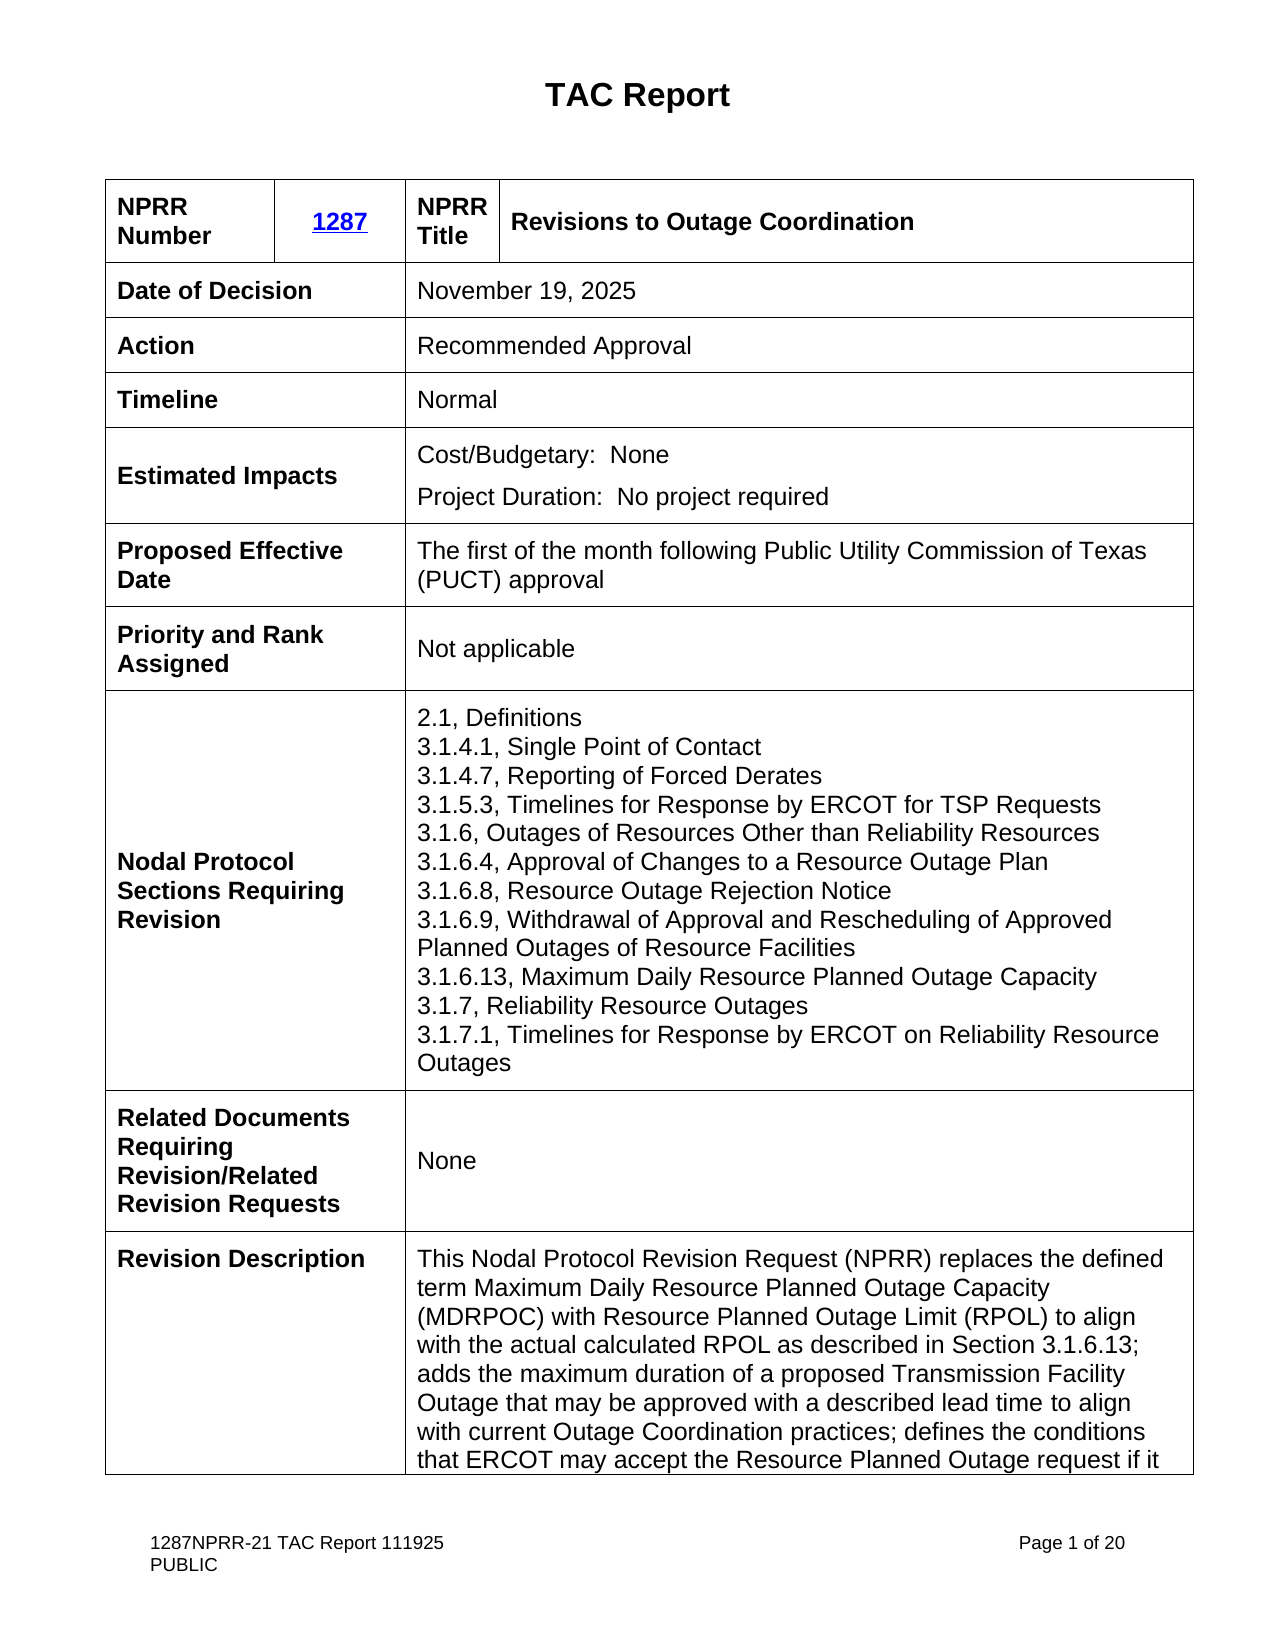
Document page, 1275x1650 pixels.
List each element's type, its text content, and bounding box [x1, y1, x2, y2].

table_cell November 19, 2025 [406, 263, 1193, 317]
table_cell Recommended Approval [406, 318, 1193, 372]
table_cell 2.1, Definitions 3.1.4.1, Single Point of Contact 3.1.4.7, Reporting of Forced Derates 3.1.5.3, Timelines for Response by ERCOT for TSP Requests 3.1.6, Outages of Resources Other than Reliability Resources 3.1.6.4, Approval of Changes to a Resource Outage Plan 3.1.6.8, Resource Outage Rejection Notice 3.1.6.9, Withdrawal of Approval and Rescheduling of Approved Planned Outages of Resource Facilities 3.1.6.13, Maximum Daily Resource Planned Outage Capacity 3.1.7, Reliability Resource Outages 3.1.7.1, Timelines for Response by ERCOT on Reliability Resource Outages [406, 691, 1193, 1089]
table_cell Nodal Protocol Sections Requiring Revision [106, 691, 405, 1089]
table_cell Estimated Impacts [106, 428, 405, 523]
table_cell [106, 1232, 405, 1474]
table_header NPRR Number [106, 180, 274, 262]
table_cell Proposed Effective Date [106, 524, 405, 606]
table_cell Date of Decision [106, 263, 405, 317]
table_cell Cost/Budgetary: None Project Duration: No project required [406, 428, 1193, 523]
table_cell Normal [406, 373, 1193, 427]
table_cell The first of the month following Public Utility Commission of Texas (PUCT) approval [406, 524, 1193, 606]
table_cell None [406, 1091, 1193, 1231]
table_cell Not applicable [406, 607, 1193, 690]
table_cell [406, 1232, 1193, 1474]
table_cell Related Documents Requiring Revision/Related Revision Requests [106, 1091, 405, 1231]
table_header 1287 [275, 180, 405, 262]
table_cell Action [106, 318, 405, 372]
table_cell Timeline [106, 373, 405, 427]
table_header Revisions to Outage Coordination [500, 180, 1193, 262]
table_cell Priority and Rank Assigned [106, 607, 405, 690]
table_header NPRR Title [406, 180, 499, 262]
